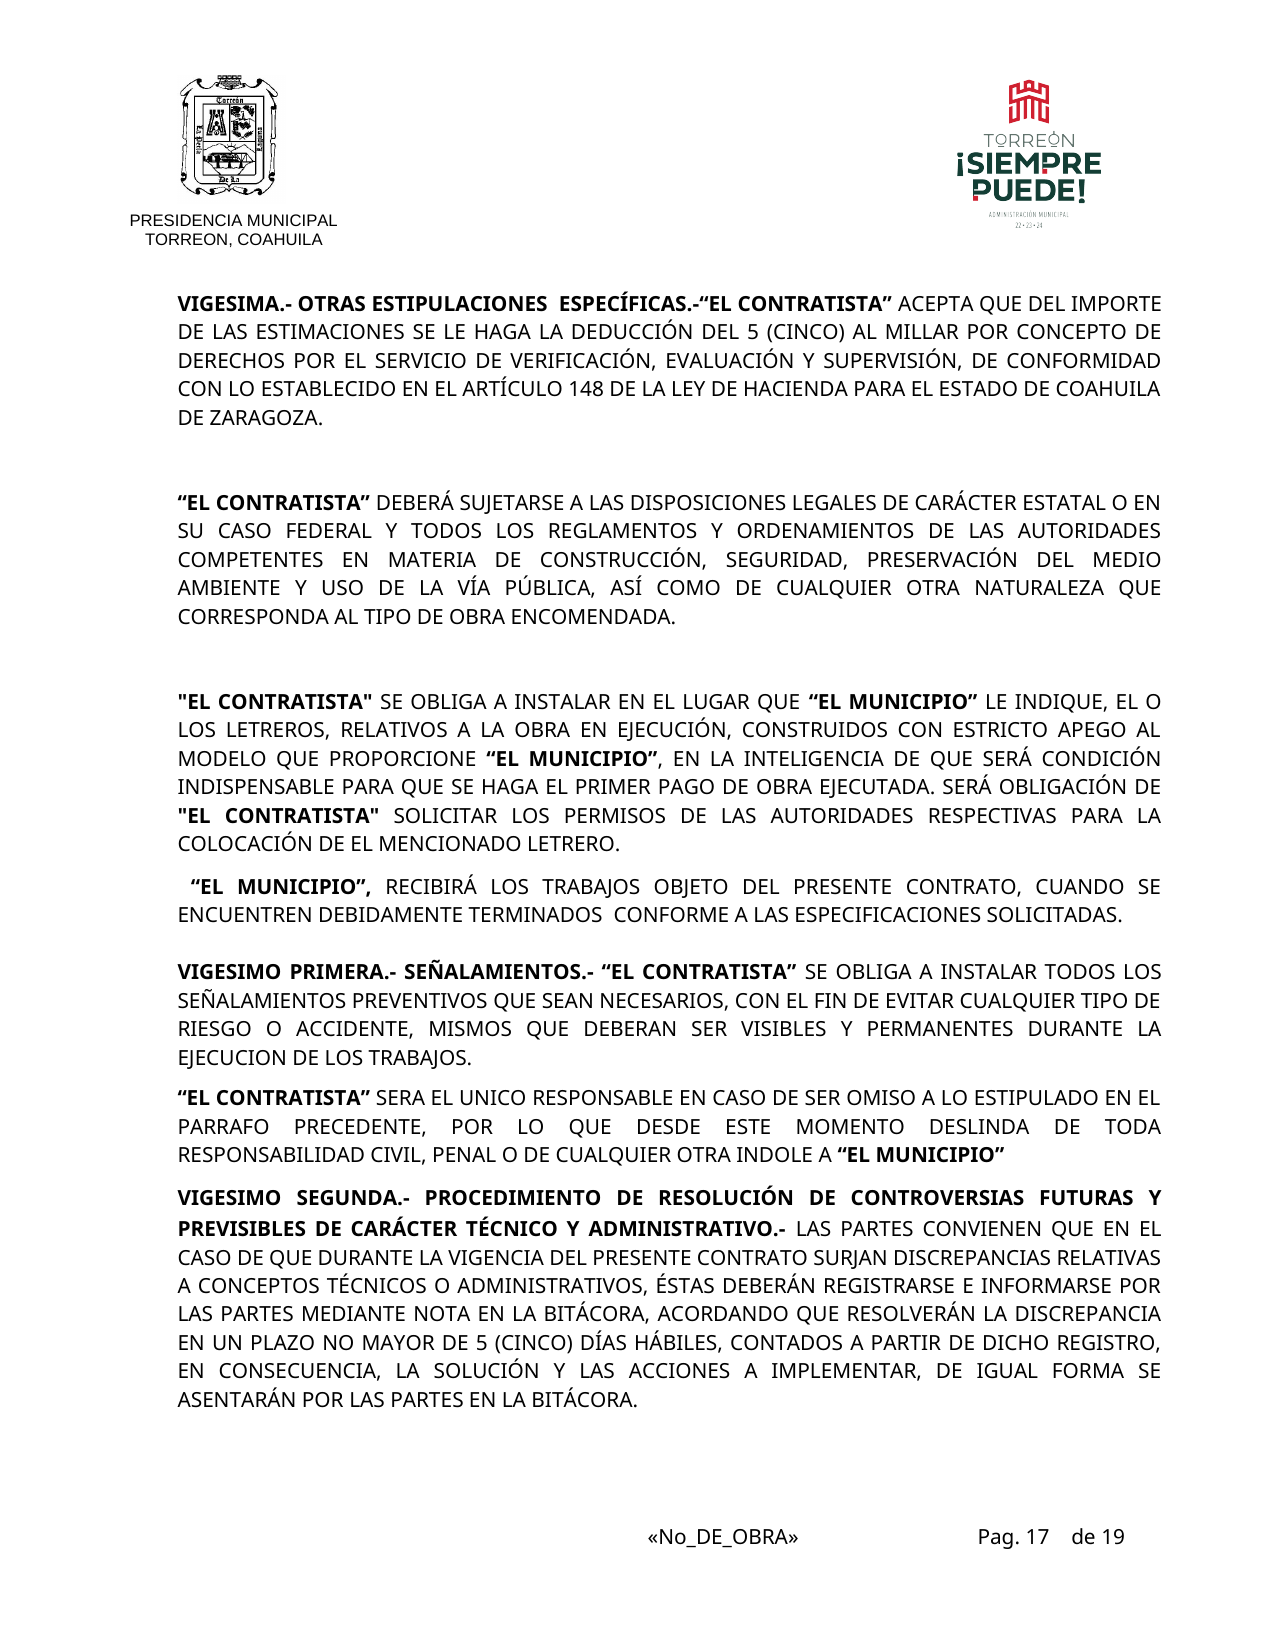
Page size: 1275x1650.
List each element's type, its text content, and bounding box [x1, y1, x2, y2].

text “EL CONTRATISTA” DEBERÁ SUJETARSE A LAS DISPOSICIONES LEGALES DE CARÁCTER ESTATAL O EN SU CASO FEDERAL Y TODOS LOS REGLAMENTOS Y ORDENAMIENTOS DE LAS AUTORIDADES COMPETENTES EN MATERIA DE CONSTRUCCIÓN, SEGURIDAD, PRESERVACIÓN DEL MEDIO AMBIENTE Y USO DE , ASÍ COMO DE CUALQUIER OTRA NATURALEZA QUE CORRESPONDA AL TIPO DE OBRA ENCOMENDADA. [177, 488, 1162, 630]
text VIGESIMA.- OTRAS ESTIPULACIONES ESPECÍFICAS.-“EL CONTRATISTA” ACEPTA QUE DEL IMPORTE DE LAS ESTIMACIONES SE LE HAGA LA DEDUCCIÓN DEL 5 (CINCO) AL MILLAR POR CONCEPTO DE DERECHOS POR EL SERVICIO DE VERIFICACIÓN, EVALUACIÓN Y SUPERVISIÓN, DE CONFORMIDAD CON LO ESTABLECIDO EN EL ARTÍCULO 148 DE LA LEY DE HACIENDA PARA EL ESTADO DE COAHUILA DE ZARAGOZA. [177, 289, 1162, 431]
text “EL CONTRATISTA” SERA EL UNICO RESPONSABLE EN CASO DE SER OMISO A LO ESTIPULADO EN EL PARRAFO PRECEDENTE, POR LO QUE DESDE ESTE MOMENTO DESLINDA DE TODA RESPONSABILIDAD CIVIL, PENAL O DE CUALQUIER OTRA INDOLE A “EL MUNICIPIO” [177, 1083, 1162, 1169]
text “EL MUNICIPIO”, RECIBIRÁ LOS TRABAJOS OBJETO DEL PRESENTE CONTRATO, CUANDO SE ENCUENTREN DEBIDAMENTE TERMINADOS CONFORME A LAS ESPECIFICACIONES SOLICITADAS. [177, 872, 1162, 929]
picture [177, 75, 287, 204]
text VIGESIMO SEGUNDA.- PROCEDIMIENTO DE RESOLUCIÓN DE CONTROVERSIAS FUTURAS Y PREVISIBLES DE CARÁCTER TÉCNICO Y ADMINISTRATIVO.- LAS PARTES CONVIENEN QUE EN EL CASO DE QUE DURANTE LA VIGENCIA DEL PRESENTE CONTRATO SURJAN DISCREPANCIAS RELATIVAS A CONCEPTOS TÉCNICOS O ADMINISTRATIVOS, ÉSTAS DEBERÁN REGISTRARSE E INFORMARSE POR LAS PARTES MEDIANTE NOTA EN LA BITÁCORA, ACORDANDO QUE RESOLVERÁN LA DISCREPANCIA EN UN PLAZO NO MAYOR DE 5 (CINCO) DÍAS HÁBILES, CONTADOS A PARTIR DE DICHO REGISTRO, EN CONSECUENCIA, LA SOLUCIÓN Y LAS ACCIONES A IMPLEMENTAR, DE IGUAL FORMA SE ASENTARÁN POR LAS PARTES EN LA BITÁCORA. [177, 1183, 1162, 1413]
text "EL CONTRATISTA" SE OBLIGA A INSTALAR EN EL LUGAR QUE “EL MUNICIPIO” LE INDIQUE, EL O LOS LETREROS, RELATIVOS A EJECUCIÓN, CONSTRUIDOS CON ESTRICTO APEGO AL MODELO QUE PROPORCIONE “EL MUNICIPIO”, EN QUE SERÁ CONDICIÓN INDISPENSABLE PARA QUE SE HAGA EL PRIMER PAGO DE OBRA EJECUTADA. SERÁ OBLIGACIÓN DE "EL CONTRATISTA" SOLICITAR LOS PERMISOS DE LAS AUTORIDADES RESPECTIVAS PARA EL MENCIONADO LETRERO. [177, 687, 1162, 858]
text VIGESIMO PRIMERA.- SEÑALAMIENTOS.- “EL CONTRATISTA” SE OBLIGA A INSTALAR TODOS LOS SEÑALAMIENTOS PREVENTIVOS QUE SEAN NECESARIOS, CON EL FIN DE EVITAR CUALQUIER TIPO DE RIESGO O ACCIDENTE, MISMOS QUE DEBERAN SER VISIBLES Y PERMANENTES DURANTE LA EJECUCION DE LOS TRABAJOS. [177, 957, 1162, 1071]
picture [917, 36, 1141, 272]
